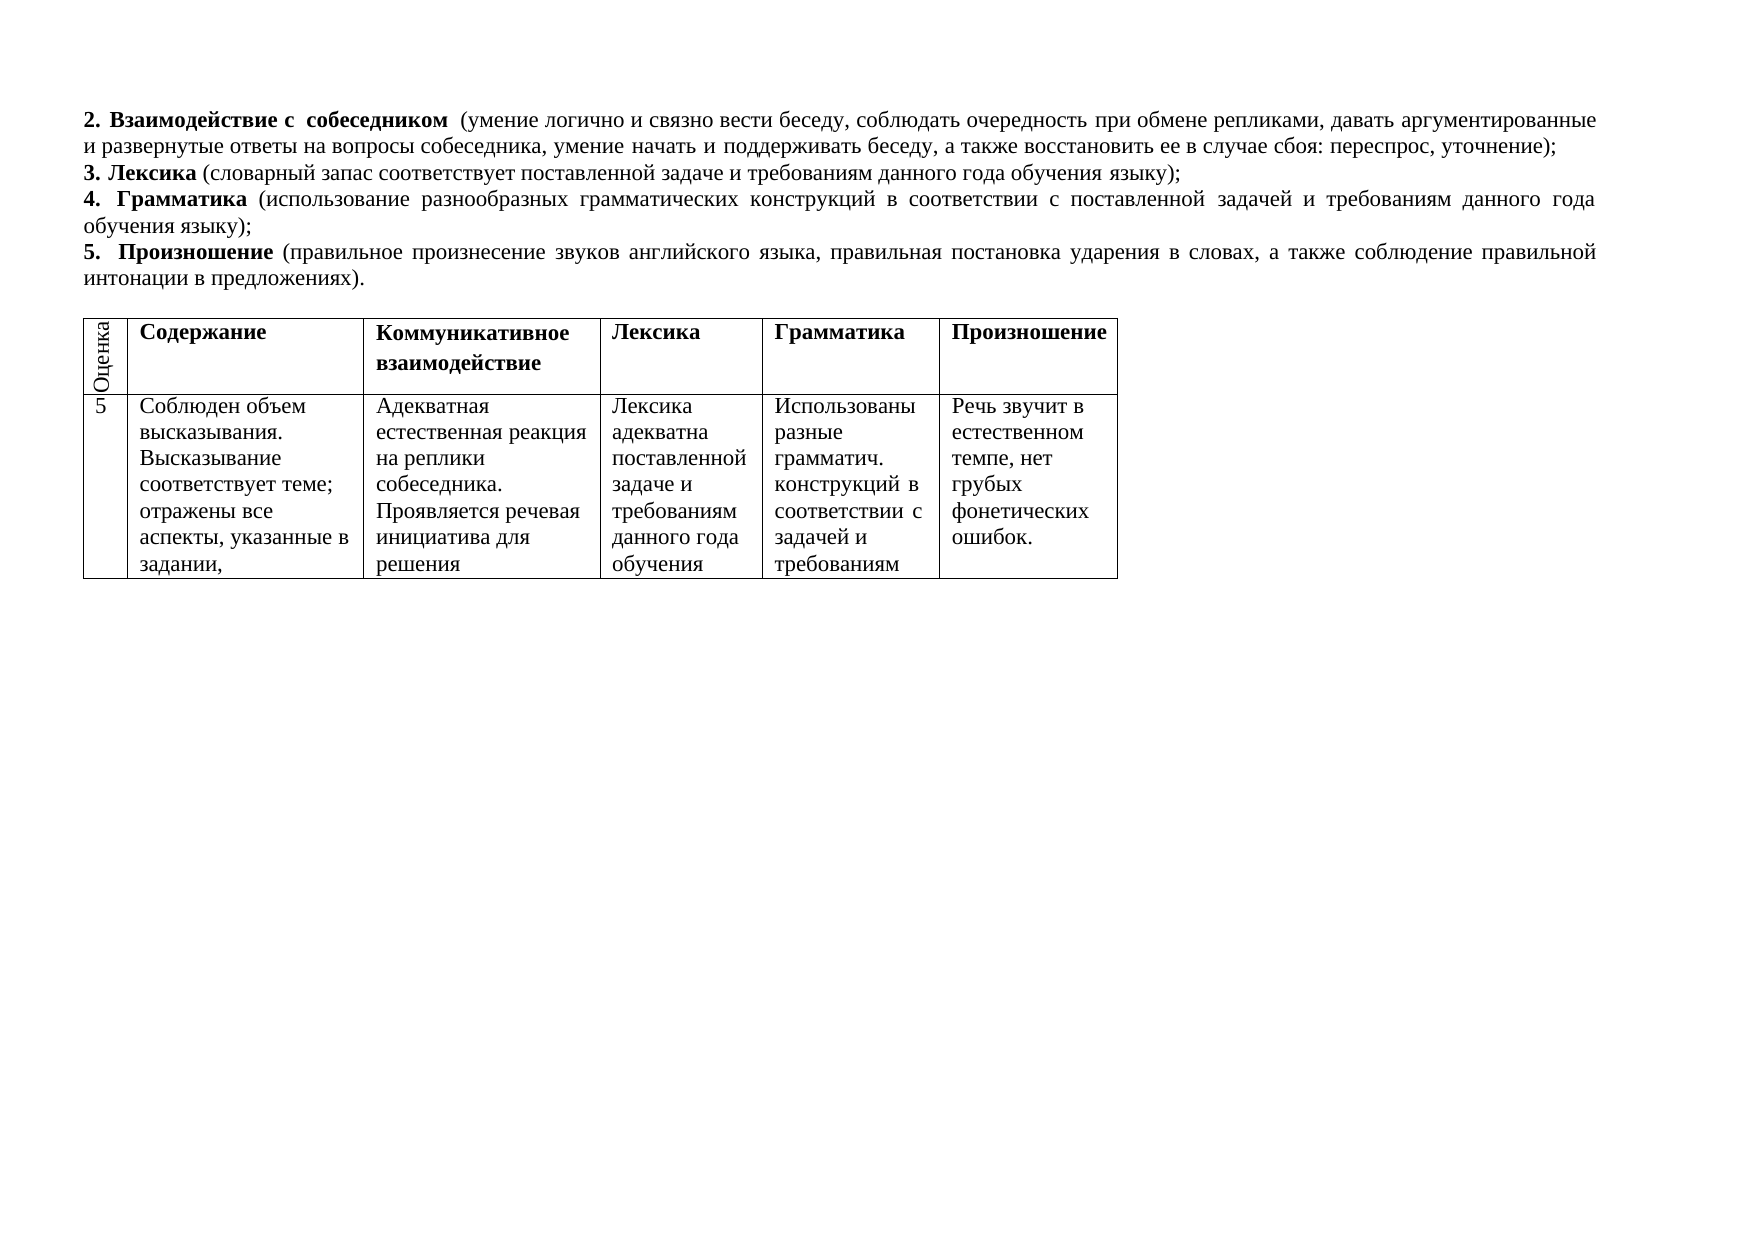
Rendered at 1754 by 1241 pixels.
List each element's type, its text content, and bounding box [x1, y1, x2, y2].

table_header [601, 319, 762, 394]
list Взаимодействие с собеседником (умение логично и связно вести беседу, соблюдать очередность при обмене репликами, давать аргументированные и развернутые ответы на вопросы собеседника, умение начать и поддерживать беседу, а также восстановить ее в случае сбоя: переспрос, уточнение); [83, 106, 1597, 159]
list Произношение (правильное произнесение звуков английского языка, правильная постановка ударения в словах, а также соблюдение правильной интонации в предложениях). [83, 238, 1597, 291]
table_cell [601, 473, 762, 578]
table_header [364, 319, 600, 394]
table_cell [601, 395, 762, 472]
list Лексика (словарный запас соответствует поставленной задаче и требованиям данного года обучения языку); [83, 159, 1597, 185]
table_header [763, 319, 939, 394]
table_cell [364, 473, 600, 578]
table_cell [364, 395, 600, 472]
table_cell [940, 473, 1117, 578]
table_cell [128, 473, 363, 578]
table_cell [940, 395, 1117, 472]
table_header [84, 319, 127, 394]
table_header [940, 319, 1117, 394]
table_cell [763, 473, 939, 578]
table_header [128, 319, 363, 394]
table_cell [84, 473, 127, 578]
list Грамматика (использование разнообразных грамматических конструкций в соответствии с поставленной задачей и требованиям данного года обучения языку); [83, 185, 1595, 238]
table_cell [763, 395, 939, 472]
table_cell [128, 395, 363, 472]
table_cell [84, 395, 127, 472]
